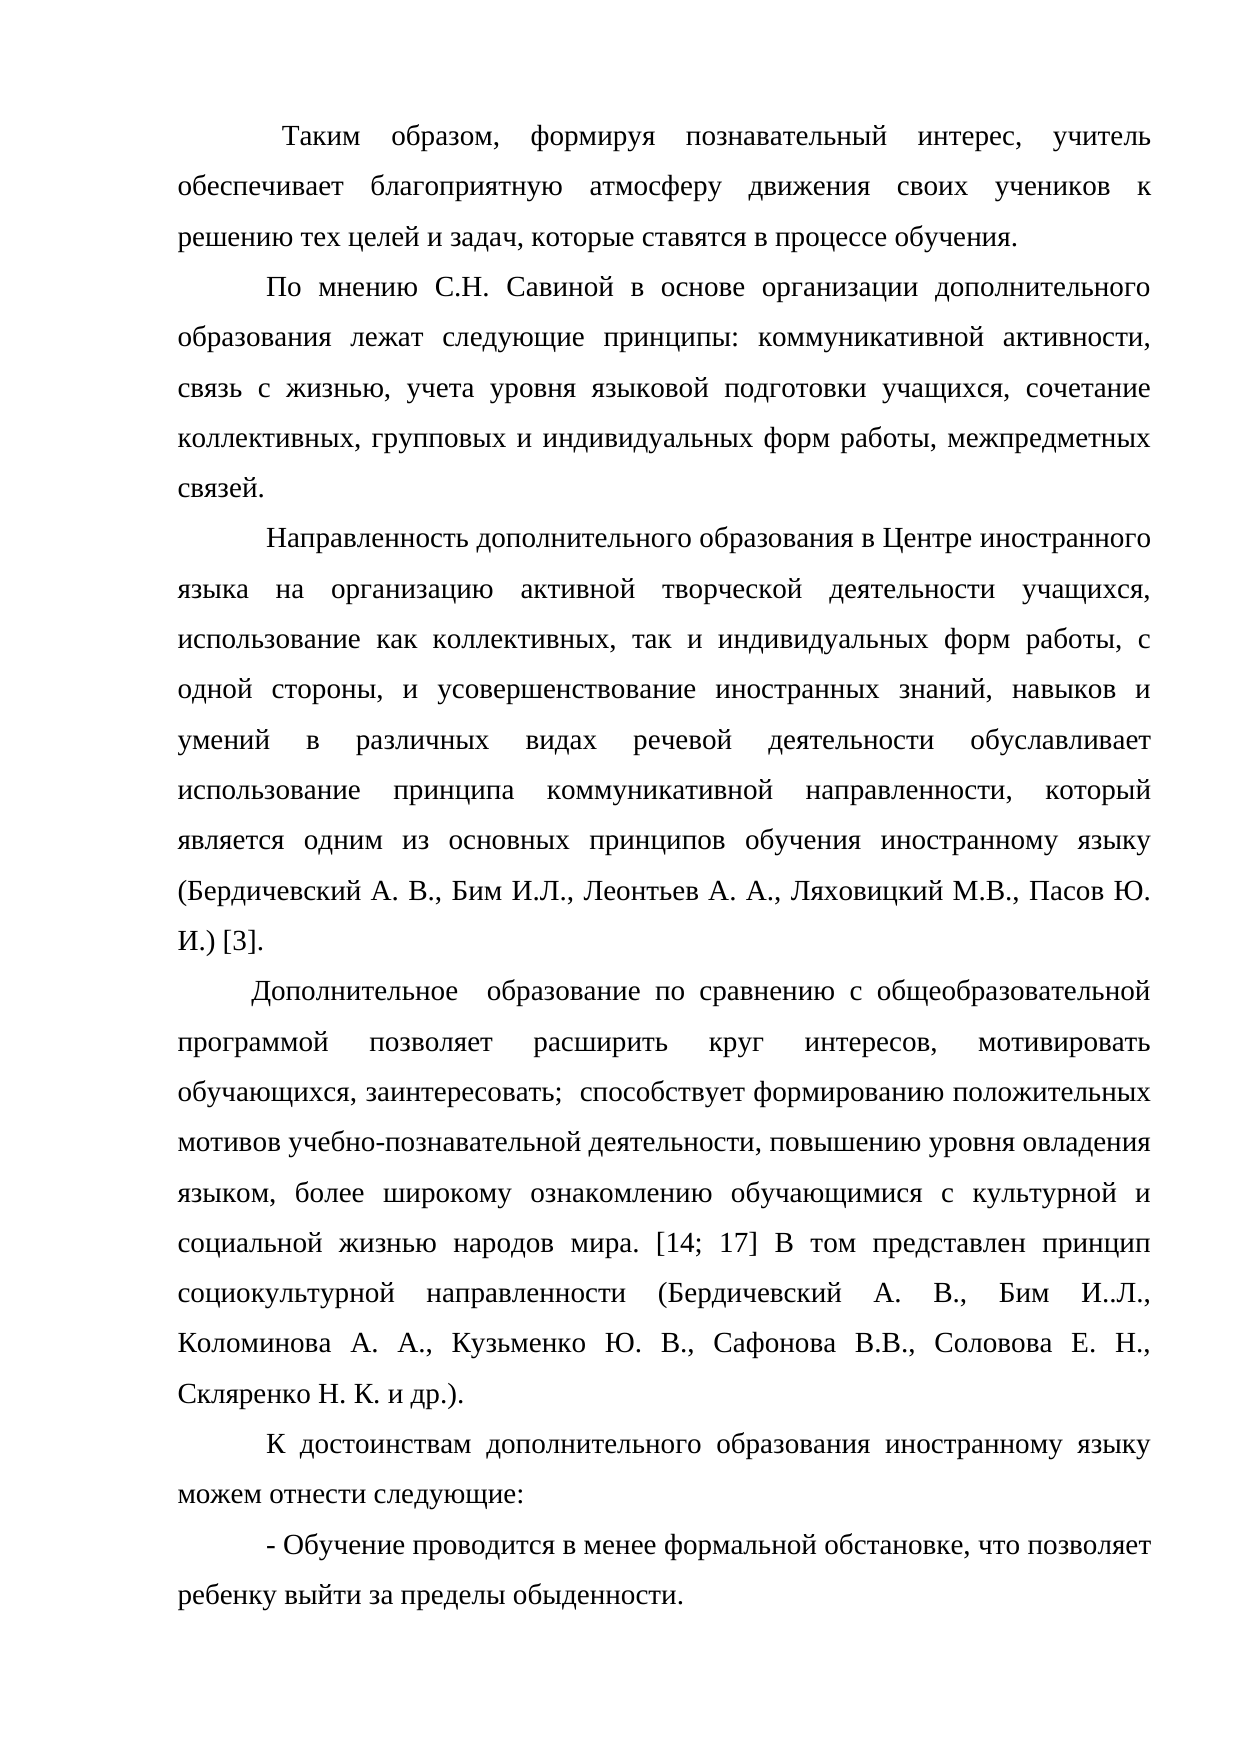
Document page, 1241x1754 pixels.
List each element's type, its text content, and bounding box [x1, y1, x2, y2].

text - Обучение проводится в менее формальной обстановке, что позволяет ребенку выйти за пределы обыденности. [177, 1527, 1152, 1611]
text Направленность дополнительного образования в Центре иностранного языка на организацию активной творческой деятельности учащихся, использование как коллективных, так и индивидуальных форм работы, с одной стороны, и усовершенствование иностранных знаний, навыков и умений в различных видах речевой деятельности обуславливает использование принципа коммуникативной направленности, который является одним из основных принципов обучения иностранному языку (Бердичевский А. В., Бим И.Л., Леонтьев А. А., Ляховицкий М.В., Пасов Ю. И.) [3]. [177, 521, 1152, 957]
text Дополнительное образование по сравнению с общеобразовательной программой позволяет расширить круг интересов, мотивировать обучающихся, заинтересовать; способствует формированию положительных мотивов учебно-познавательной деятельности, повышению уровня овладения языком, более широкому ознакомлению обучающимися с культурной и социальной жизнью народов мира. [14; 17] В том представлен принцип социокультурной направленности (Бердичевский А. В., Бим И..Л., Коломинова А. А., Кузьменко Ю. В., Сафонова В.В., Соловова Е. Н., Скляренко Н. К. и др.). [177, 973, 1152, 1409]
text По мнению С.Н. Савиной в основе организации дополнительного образования лежат следующие принципы: коммуникативной активности, связь с жизнью, учета уровня языковой подготовки учащихся, сочетание коллективных, групповых и индивидуальных форм работы, межпредметных связей. [177, 269, 1152, 504]
text К достоинствам дополнительного образования иностранному языку можем отнести следующие: [177, 1426, 1152, 1510]
text Таким образом, формируя познавательный интерес, учитель обеспечивает благоприятную атмосферу движения своих учеников к решению тех целей и задач, которые ставятся в процессе обучения. [177, 118, 1152, 252]
